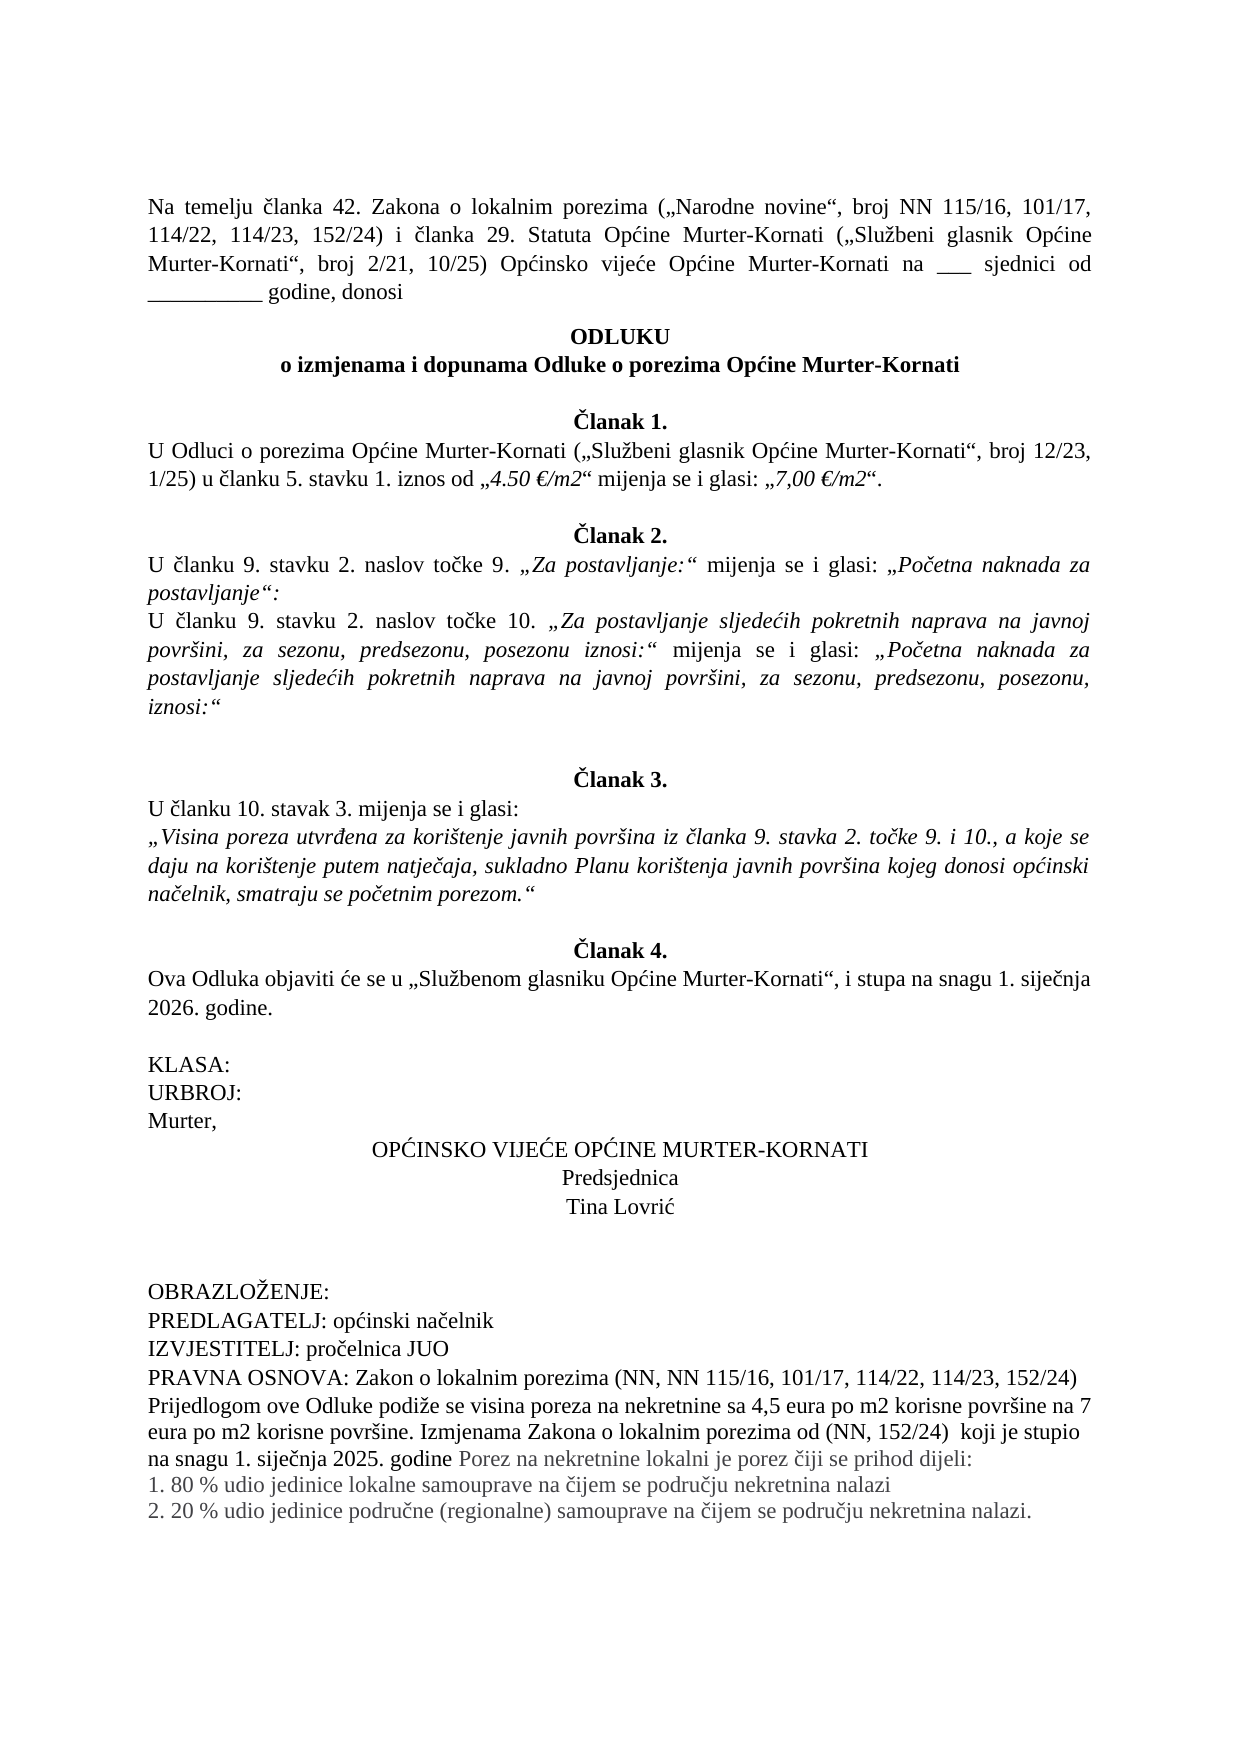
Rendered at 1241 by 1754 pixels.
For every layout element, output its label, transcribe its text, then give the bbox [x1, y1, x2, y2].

text KLASA: [148, 1051, 1093, 1077]
text Ova Odluka objaviti će se u „Službenom glasniku Općine Murter-Kornati“, i stupa na snagu 1. siječnja 2026. godine. [148, 965, 1093, 1020]
text Prijedlogom ove Odluke podiže se visina poreza na nekretnine sa 4,5 eura po m2 korisne površine na 7 eura po m2 korisne površine. Izmjenama Zakona o lokalnim porezima od (NN, 152/24) koji je stupio na snagu 1. siječnja 2025. godine Porez na nekretnine lokalni je porez čiji se prihod dijeli: [148, 1392, 1093, 1471]
text PRAVNA OSNOVA: Zakon o lokalnim porezima (NN, NN 115/16, 101/17, 114/22, 114/23, 152/24) [148, 1363, 1093, 1390]
text Na temelju članka 42. Zakona o lokalnim porezima („Narodne novine“, broj NN 115/16, 101/17, 114/22, 114/23, 152/24) i članka 29. Statuta Općine Murter-Kornati („Službeni glasnik Općine Murter-Kornati“, broj 2/21, 10/25) Općinsko vijeće Općine Murter-Kornati na ___ sjednici od __________ godine, donosi [148, 193, 1093, 304]
text U članku 9. stavku 2. naslov točke 9. „Za postavljanje:“ mijenja se i glasi: „Početna naknada za postavljanje“: [148, 551, 1093, 605]
text U Odluci o porezima Općine Murter-Kornati („Službeni glasnik Općine Murter-Kornati“, broj 12/23, 1/25) u članku 5. stavku 1. iznos od „4.50 €/m2“ mijenja se i glasi: „7,00 €/m2“. [148, 437, 1093, 492]
text U članku 9. stavku 2. naslov točke 10. „Za postavljanje sljedećih pokretnih naprava na javnoj površini, za sezonu, predsezonu, posezonu iznosi:“ mijenja se i glasi: „Početna naknada za postavljanje sljedećih pokretnih naprava na javnoj površini, za sezonu, predsezonu, posezonu, iznosi:“ [148, 607, 1093, 719]
text IZVJESTITELJ: pročelnica JUO [148, 1335, 1093, 1361]
text ODLUKU [148, 323, 1093, 349]
text 1. 80 % udio jedinice lokalne samouprave na čijem se području nekretnina nalazi [148, 1471, 1093, 1497]
text Predsjednica [148, 1164, 1093, 1191]
text PREDLAGATELJ: općinski načelnik [148, 1307, 1093, 1333]
text 2. 20 % udio jedinice područne (regionalne) samouprave na čijem se području nekretnina nalazi. [148, 1497, 1093, 1524]
text URBROJ: [148, 1079, 1093, 1106]
text Članak 4. [148, 937, 1093, 963]
text Članak 2. [148, 522, 1093, 548]
text Članak 1. [148, 408, 1093, 435]
text Murter, [148, 1108, 1093, 1134]
text OPĆINSKO VIJEĆE OPĆINE MURTER-KORNATI [148, 1136, 1093, 1162]
text Tina Lovrić [148, 1193, 1093, 1219]
text U članku 10. stavak 3. mijenja se i glasi: [148, 795, 1093, 821]
text o izmjenama i dopunama Odluke o porezima Općine Murter-Kornati [148, 352, 1093, 378]
text Članak 3. [148, 766, 1093, 793]
text OBRAZLOŽENJE: [148, 1278, 1093, 1304]
text „Visina poreza utvrđena za korištenje javnih površina iz članka 9. stavka 2. točke 9. i 10., a koje se daju na korištenje putem natječaja, sukladno Planu korištenja javnih površina kojeg donosi općinski načelnik, smatraju se početnim porezom.“ [148, 823, 1093, 906]
